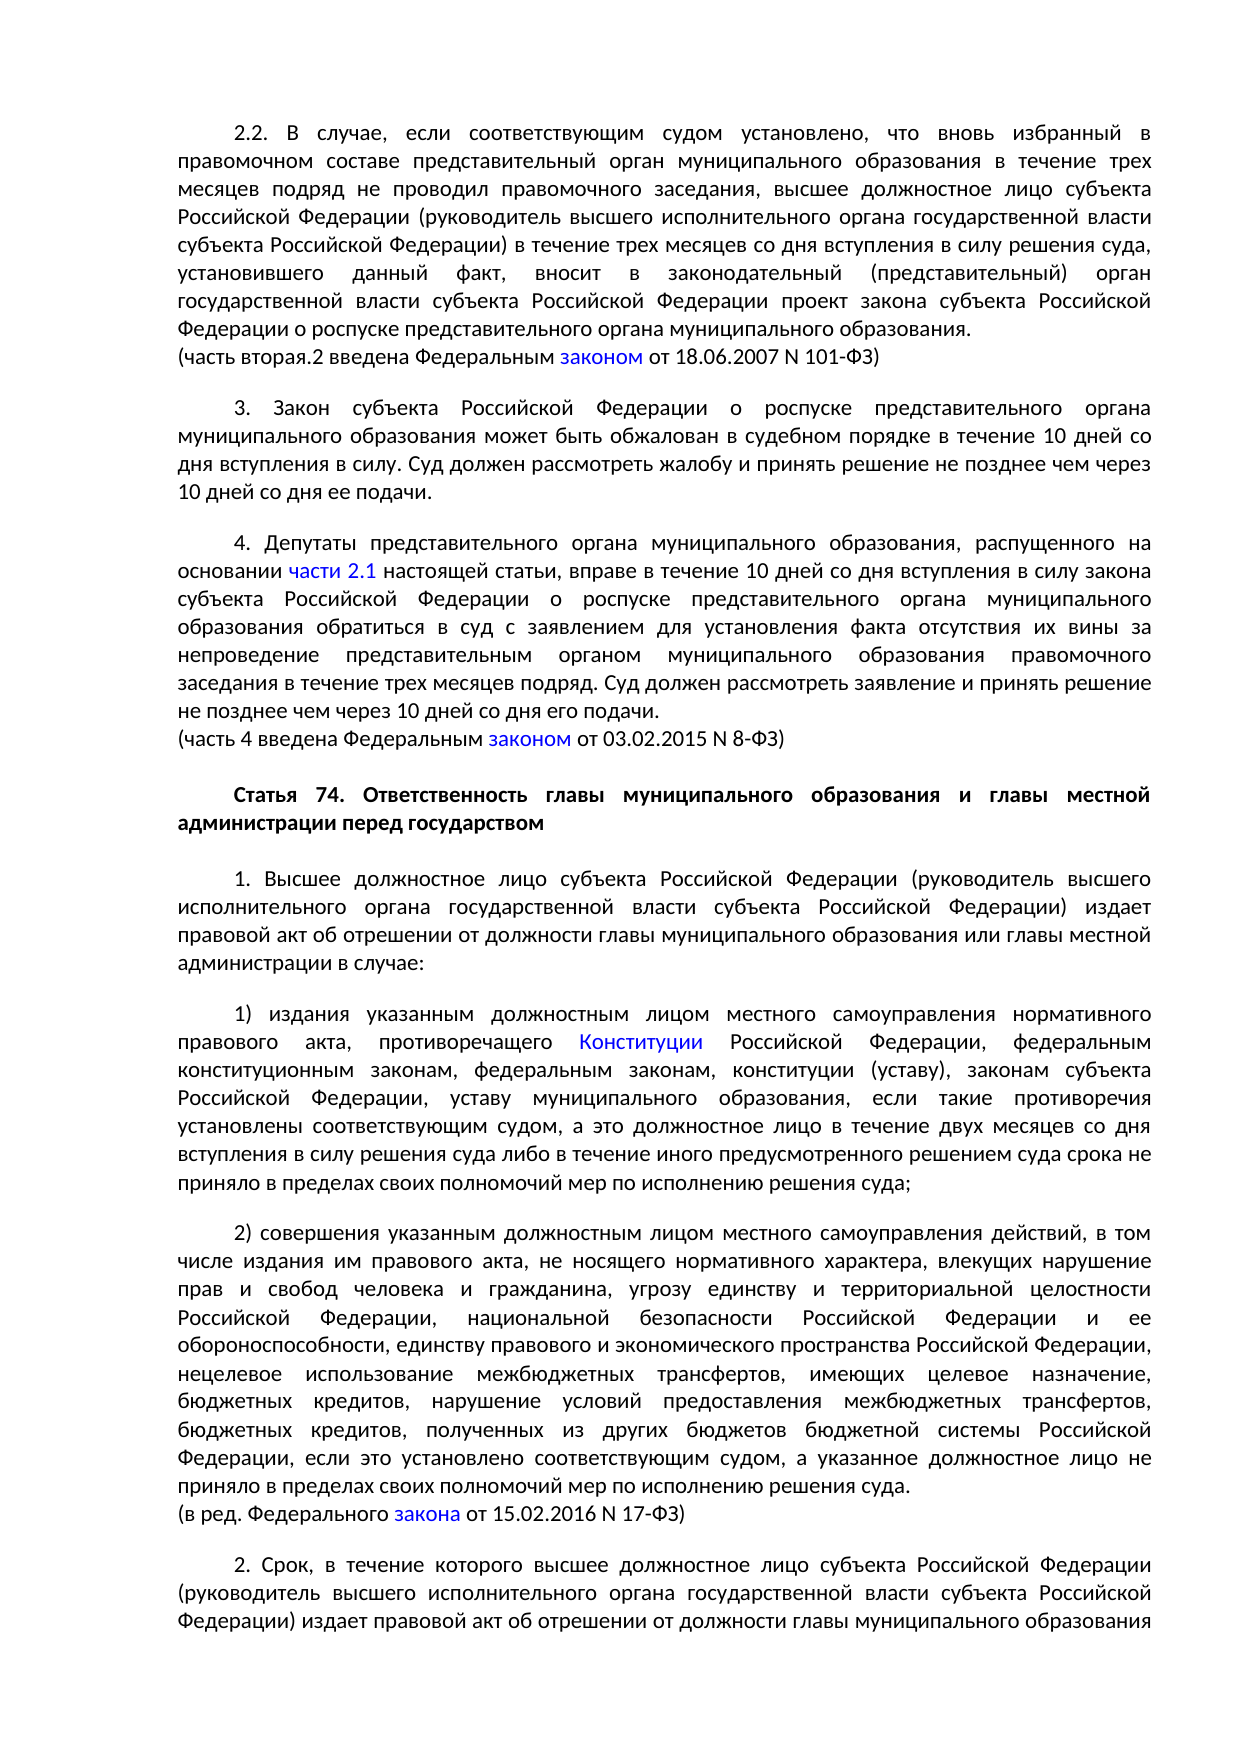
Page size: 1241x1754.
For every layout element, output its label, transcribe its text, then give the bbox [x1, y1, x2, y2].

text 1) издания указанным должностным лицом местного самоуправления нормативного правового акта, противоречащего Конституции Российской Федерации, федеральным конституционным законам, федеральным законам, конституции (уставу), законам субъекта Российской Федерации, уставу муниципального образования, если такие противоречия установлены соответствующим судом, а это должностное лицо в течение двух месяцев со дня вступления в силу решения суда либо в течение иного предусмотренного решением суда срока не приняло в пределах своих полномочий мер по исполнению решения суда; [177, 999, 1152, 1196]
title Статья 74. Ответственность главы муниципального образования и главы местной администрации перед государством [177, 780, 1152, 836]
text (часть вторая.2 введена Федеральным законом от 18.06.2007 N 101-ФЗ) [177, 342, 1152, 370]
text 2.2. В случае, если соответствующим судом установлено, что вновь избранный в правомочном составе представительный орган муниципального образования в течение трех месяцев подряд не проводил правомочного заседания, высшее должностное лицо субъекта Российской Федерации (руководитель высшего исполнительного органа государственной власти субъекта Российской Федерации) в течение трех месяцев со дня вступления в силу решения суда, установившего данный факт, вносит в законодательный (представительный) орган государственной власти субъекта Российской Федерации проект закона субъекта Российской Федерации о роспуске представительного органа муниципального образования. [177, 118, 1152, 342]
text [177, 1550, 1152, 1634]
text 4. Депутаты представительного органа муниципального образования, распущенного на основании части 2.1 настоящей статьи, вправе в течение 10 дней со дня вступления в силу закона субъекта Российской Федерации о роспуске представительного органа муниципального образования обратиться в суд с заявлением для установления факта отсутствия их вины за непроведение представительным органом муниципального образования правомочного заседания в течение трех месяцев подряд. Суд должен рассмотреть заявление и принять решение не позднее чем через 10 дней со дня его подачи. [177, 528, 1152, 724]
text 2) совершения указанным должностным лицом местного самоуправления действий, в том числе издания им правового акта, не носящего нормативного характера, влекущих нарушение прав и свобод человека и гражданина, угрозу единству и территориальной целостности Российской Федерации, национальной безопасности Российской Федерации и ее обороноспособности, единству правового и экономического пространства Российской Федерации, нецелевое использование межбюджетных трансфертов, имеющих целевое назначение, бюджетных кредитов, нарушение условий предоставления межбюджетных трансфертов, бюджетных кредитов, полученных из других бюджетов бюджетной системы Российской Федерации, если это установлено соответствующим судом, а указанное должностное лицо не приняло в пределах своих полномочий мер по исполнению решения суда. [177, 1218, 1152, 1499]
text (в ред. Федерального закона от 15.02.2016 N 17-ФЗ) [177, 1499, 1152, 1527]
text (часть 4 введена Федеральным законом от 03.02.2015 N 8-ФЗ) [177, 724, 1152, 752]
text 1. Высшее должностное лицо субъекта Российской Федерации (руководитель высшего исполнительного органа государственной власти субъекта Российской Федерации) издает правовой акт об отрешении от должности главы муниципального образования или главы местной администрации в случае: [177, 864, 1152, 977]
text 3. Закон субъекта Российской Федерации о роспуске представительного органа муниципального образования может быть обжалован в судебном порядке в течение 10 дней со дня вступления в силу. Суд должен рассмотреть жалобу и принять решение не позднее чем через 10 дней со дня ее подачи. [177, 393, 1152, 505]
